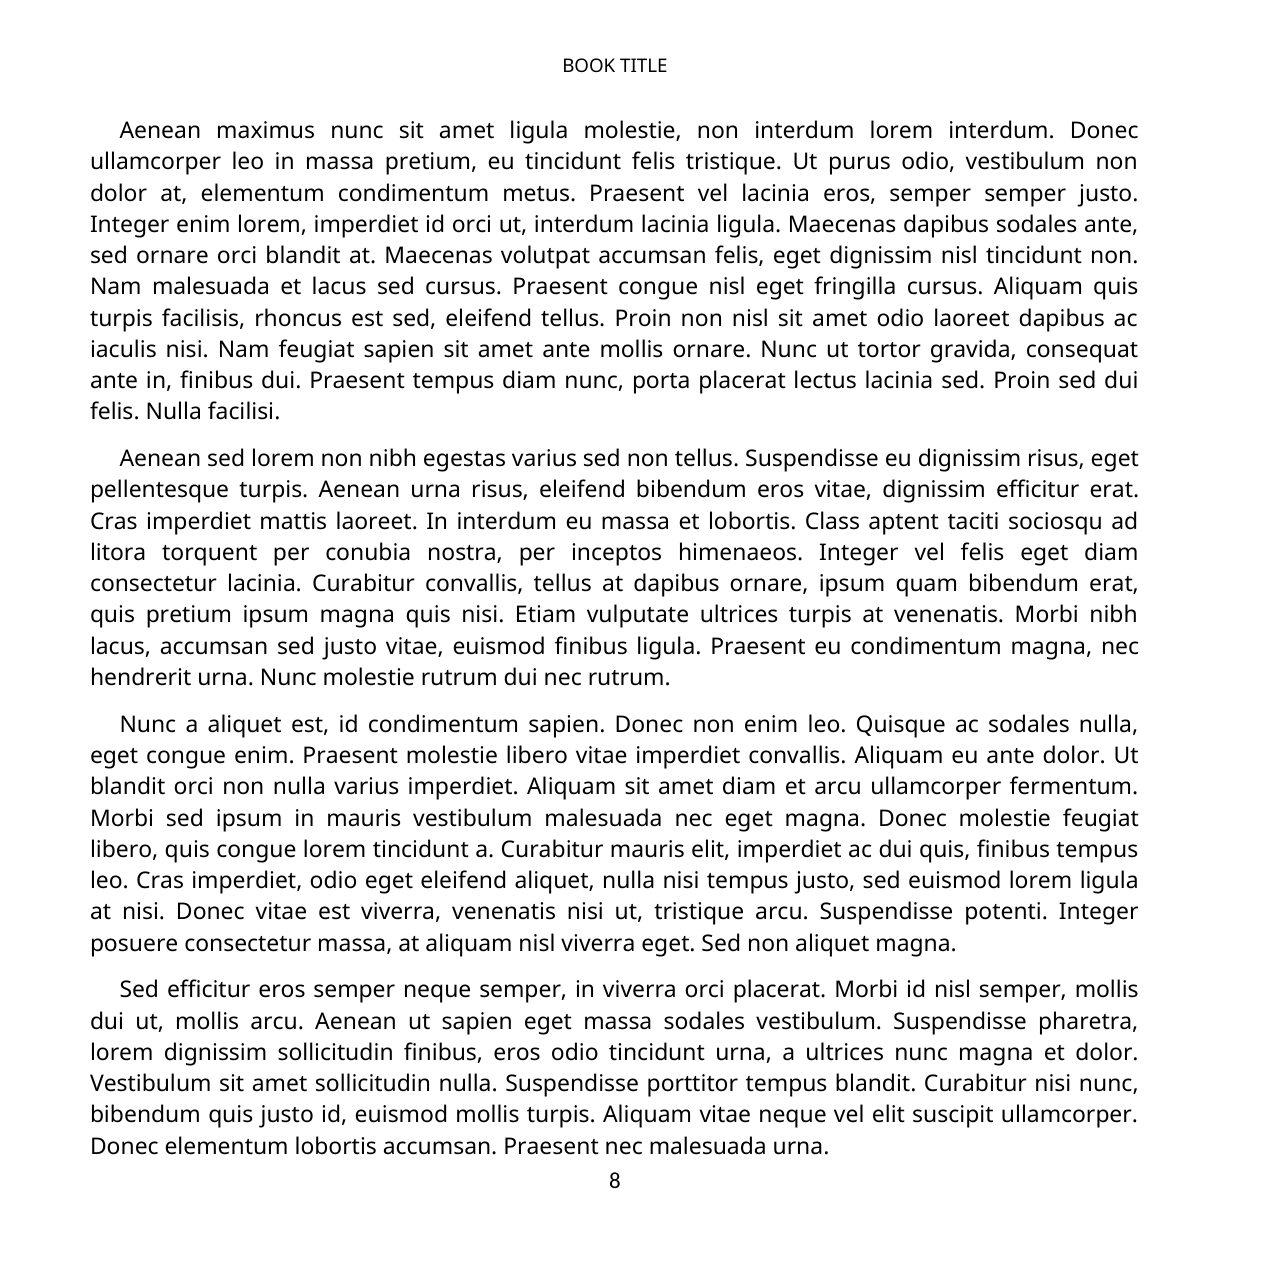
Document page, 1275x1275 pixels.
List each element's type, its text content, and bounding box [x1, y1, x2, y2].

text Aenean sed lorem non nibh egestas varius sed non tellus. Suspendisse eu dignissim risus, eget pellentesque turpis. Aenean urna risus, eleifend bibendum eros vitae, dignissim efficitur erat. Cras imperdiet mattis laoreet. In interdum eu massa et lobortis. Class aptent taciti sociosqu ad litora torquent per conubia nostra, per inceptos himenaeos. Integer vel felis eget diam consectetur lacinia. Curabitur convallis, tellus at dapibus ornare, ipsum quam bibendum erat, quis pretium ipsum magna quis nisi. Etiam vulputate ultrices turpis at venenatis. Morbi nibh lacus, accumsan sed justo vitae, euismod finibus ligula. Praesent eu condimentum magna, nec hendrerit urna. Nunc molestie rutrum dui nec rutrum. [90, 442, 1140, 692]
text Sed efficitur eros semper neque semper, in viverra orci placerat. Morbi id nisl semper, mollis dui ut, mollis arcu. Aenean ut sapien eget massa sodales vestibulum. Suspendisse pharetra, lorem dignissim sollicitudin finibus, eros odio tincidunt urna, a ultrices nunc magna et dolor. Vestibulum sit amet sollicitudin nulla. Suspendisse porttitor tempus blandit. Curabitur nisi nunc, bibendum quis justo id, euismod mollis turpis. Aliquam vitae neque vel elit suscipit ullamcorper. Donec elementum lobortis accumsan. Praesent nec malesuada urna. [90, 973, 1140, 1161]
text Nunc a aliquet est, id condimentum sapien. Donec non enim leo. Quisque ac sodales nulla, eget congue enim. Praesent molestie libero vitae imperdiet convallis. Aliquam eu ante dolor. Ut blandit orci non nulla varius imperdiet. Aliquam sit amet diam et arcu ullamcorper fermentum. Morbi sed ipsum in mauris vestibulum malesuada nec eget magna. Donec molestie feugiat libero, quis congue lorem tincidunt a. Curabitur mauris elit, imperdiet ac dui quis, finibus tempus leo. Cras imperdiet, odio eget eleifend aliquet, nulla nisi tempus justo, sed euismod lorem ligula at nisi. Donec vitae est viverra, venenatis nisi ut, tristique arcu. Suspendisse potenti. Integer posuere consectetur massa, at aliquam nisl viverra eget. Sed non aliquet magna. [90, 708, 1140, 958]
text Aenean maximus nunc sit amet ligula molestie, non interdum lorem interdum. Donec ullamcorper leo in massa pretium, eu tincidunt felis tristique. Ut purus odio, vestibulum non dolor at, elementum condimentum metus. Praesent vel lacinia eros, semper semper justo. Integer enim lorem, imperdiet id orci ut, interdum lacinia ligula. Maecenas dapibus sodales ante, sed ornare orci blandit at. Maecenas volutpat accumsan felis, eget dignissim nisl tincidunt non. Nam malesuada et lacus sed cursus. Praesent congue nisl eget fringilla cursus. Aliquam quis turpis facilisis, rhoncus est sed, eleifend tellus. Proin non nisl sit amet odio laoreet dapibus ac iaculis nisi. Nam feugiat sapien sit amet ante mollis ornare. Nunc ut tortor gravida, consequat ante in, finibus dui. Praesent tempus diam nunc, porta placerat lectus lacinia sed. Proin sed dui felis. Nulla facilisi. [90, 114, 1140, 426]
